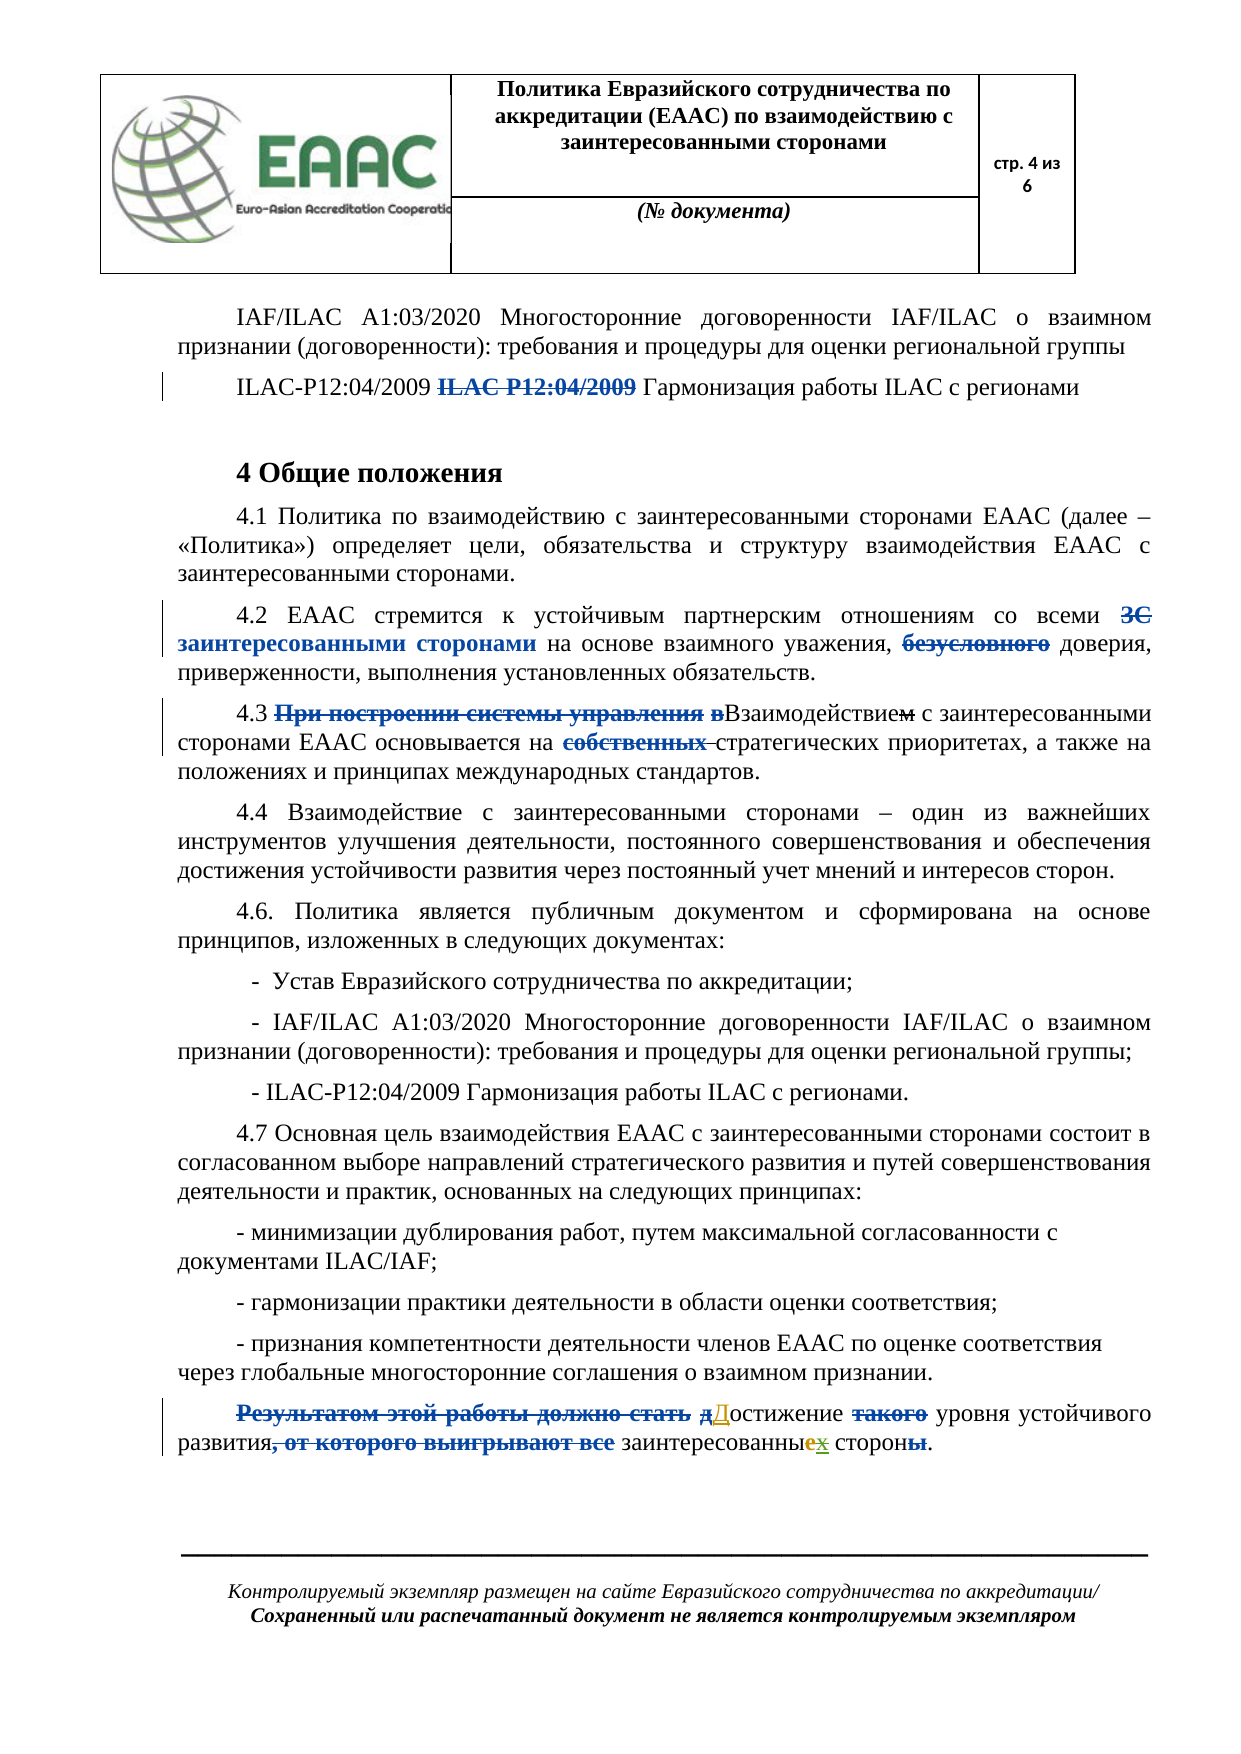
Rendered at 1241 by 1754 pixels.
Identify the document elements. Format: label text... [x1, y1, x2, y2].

text 4.6. Политика является публичным документом и сформирована на основе принципов, изложенных в следующих документах: [177, 896, 1152, 953]
text - IAF/ILAC A1:03/2020 Многосторонние договоренности IAF/ILAC о взаимном признании (договоренности): требования и процедуры для оценки региональной группы; [177, 1007, 1152, 1065]
text 4.3 При построении системы управления вВзаимодействием с заинтересованными сторонами ЕААС основывается на собственных стратегических приоритетах, а также на положениях и принципах международных стандартов. [177, 698, 1152, 785]
text 4.4 Взаимодействие с заинтересованными сторонами – один из важнейших инструментов улучшения деятельности, постоянного совершенствования и обеспечения достижения устойчивости развития через постоянный учет мнений и интересов сторон. [177, 797, 1152, 883]
text - минимизации дублирования работ, путем максимальной согласованности c документами ILAC/IAF; [177, 1217, 1152, 1275]
text 4.7 Основная цель взаимодействия ЕААС с заинтересованными сторонами состоит в согласованном выборе направлений стратегического развития и путей совершенствования деятельности и практик, основанных на следующих принципах: [177, 1118, 1152, 1205]
text IAF/ILAC A1:03/2020 Многосторонние договоренности IAF/ILAC о взаимном признании (договоренности): требования и процедуры для оценки региональной группы [177, 302, 1152, 360]
text 4 Общие положения [177, 455, 1152, 488]
text - Устав Евразийского сотрудничества по аккредитации; [177, 966, 1152, 995]
text Результатом этой работы должно стать достижение такого уровня устойчивого развития, от которого выигрывают все заинтересованные стороны. [177, 1398, 1152, 1456]
text 4.1 Политика по взаимодействию с заинтересованными сторонами EAAC (далее – «Политика») определяет цели, обязательства и структуру взаимодействия EAAC с заинтересованными сторонами. [177, 501, 1152, 587]
text ILAC-P12:04/2009 ILAC P12:04/2009 Гармонизация работы ILAC с регионами [177, 372, 1152, 401]
text 4.2 EAAC стремится к устойчивым партнерским отношениям со всеми ЗС заинтересованными сторонами на основе взаимного уважения, безусловного доверия, приверженности, выполнения установленных обязательств. [177, 600, 1152, 686]
text - ILAC-P12:04/2009 Гармонизация работы ILAC с регионами. [177, 1077, 1152, 1106]
text - гармонизации практики деятельности в области оценки соответствия; [177, 1287, 1152, 1316]
text - признания компетентности деятельности членов ЕААС по оценке соответствия через глобальные многосторонние соглашения о взаимном признании. [177, 1328, 1152, 1386]
